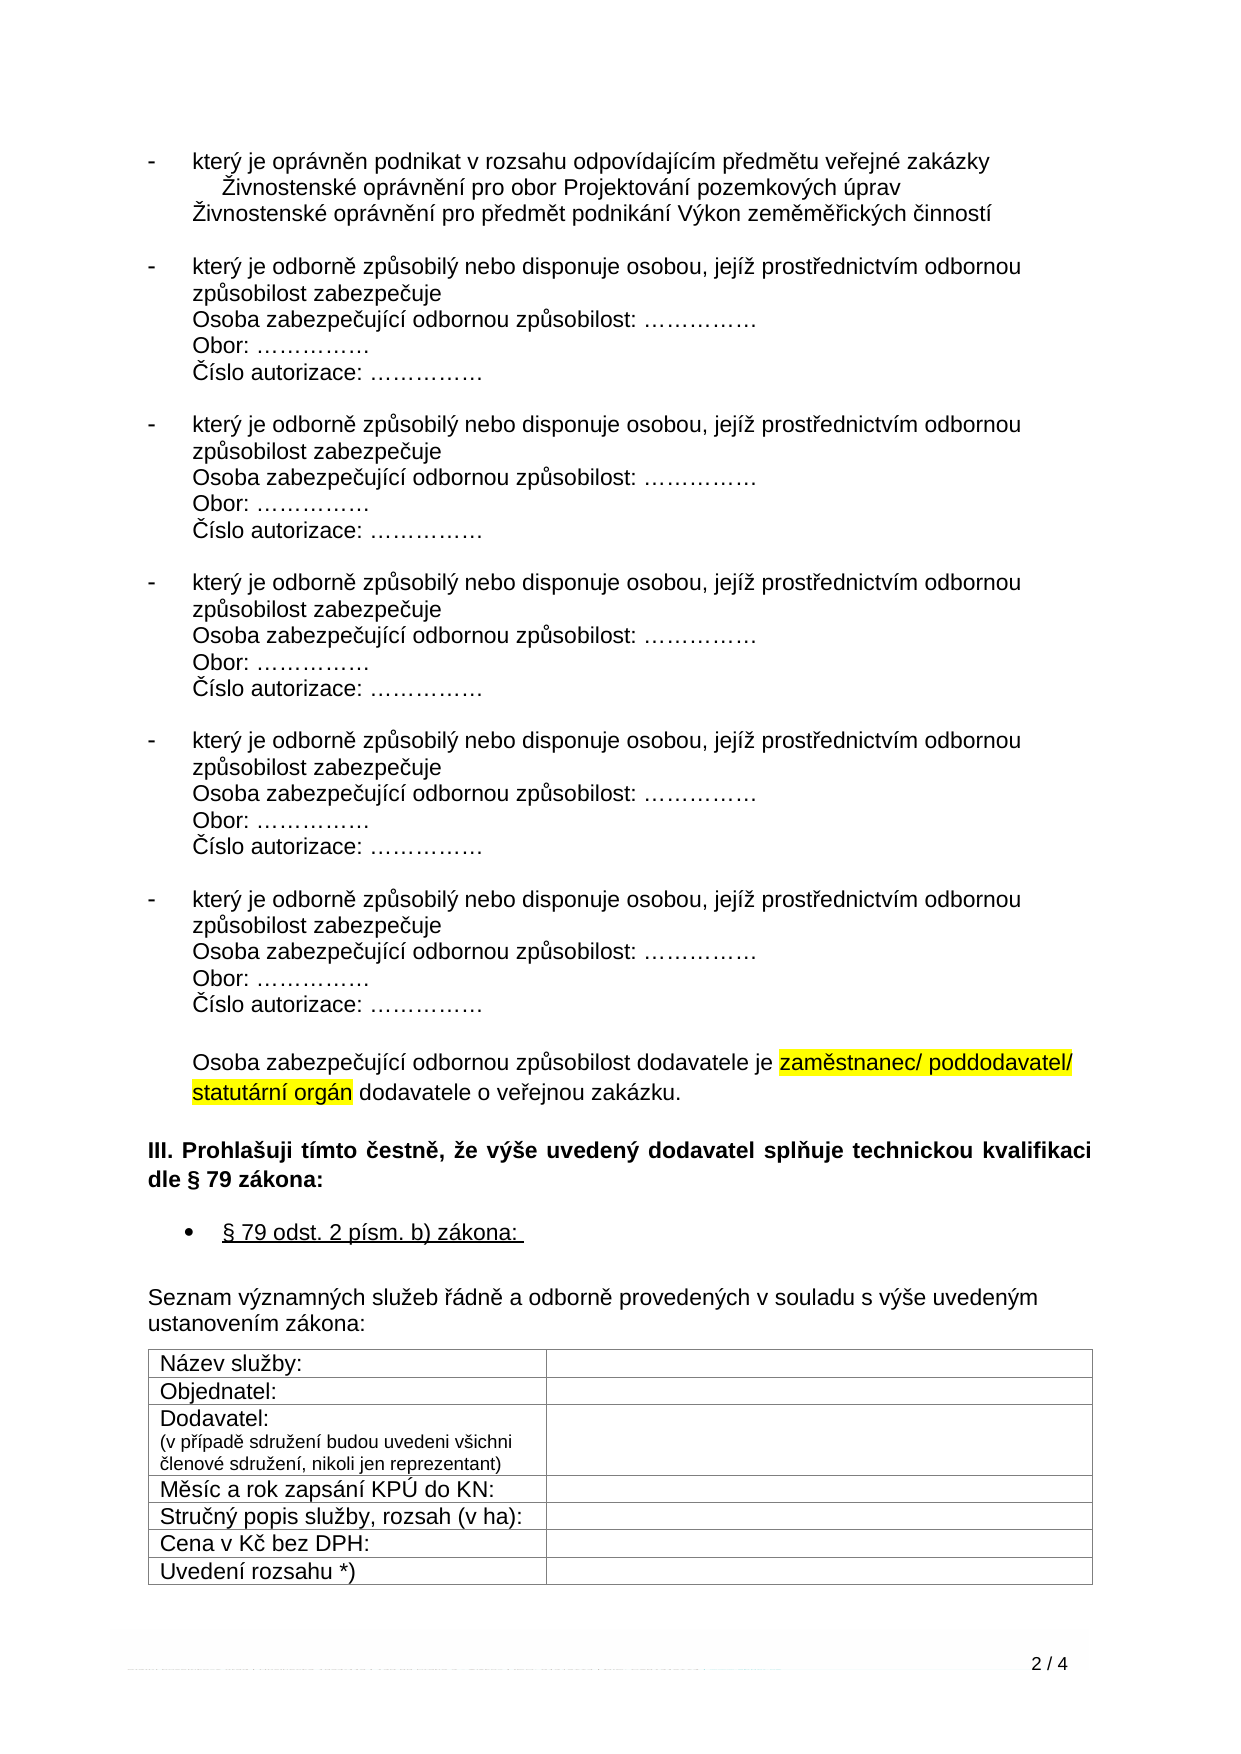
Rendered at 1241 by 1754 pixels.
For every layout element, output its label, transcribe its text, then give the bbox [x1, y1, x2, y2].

table_cell [547, 1476, 1092, 1502]
table_cell [547, 1378, 1092, 1404]
table_cell Stručný popis služby, rozsah (v ha): [149, 1503, 546, 1529]
list který je oprávněn podnikat v rozsahu odpovídajícím předmětu veřejné zakázky [148, 148, 1092, 174]
table_header Název služby: [149, 1350, 546, 1377]
text Obor: …………… [192, 648, 1092, 675]
text Osoba zabezpečující odbornou způsobilost: …………… [192, 306, 1092, 332]
text Obor: …………… [192, 807, 1092, 833]
text Osoba zabezpečující odbornou způsobilost: …………… [192, 938, 1092, 965]
text Číslo autorizace: …………… [192, 991, 1092, 1017]
list který je odborně způsobilý nebo disponuje osobou, jejíž prostřednictvím odbornou způsobilost zabezpečuje [148, 253, 1092, 306]
table_cell Uvedení rozsahu *) [149, 1558, 546, 1584]
text Živnostenské oprávnění pro obor Projektování pozemkových úprav [148, 174, 1092, 200]
picture [110, 1629, 1089, 1670]
table_cell [547, 1405, 1092, 1474]
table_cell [149, 1405, 546, 1474]
text Číslo autorizace: …………… [192, 358, 1092, 385]
text Číslo autorizace: …………… [192, 675, 1092, 701]
table_cell [547, 1503, 1092, 1529]
table_cell Objednatel: [149, 1378, 546, 1404]
text Živnostenské oprávnění pro předmět podnikání Výkon zeměměřických činností [148, 200, 1092, 227]
text Osoba zabezpečující odbornou způsobilost: …………… [192, 780, 1092, 807]
table_cell [547, 1558, 1092, 1584]
list § 79 odst. 2 písm. b) zákona: [185, 1219, 1092, 1245]
text Číslo autorizace: …………… [192, 833, 1092, 859]
table_cell Cena v Kč bez DPH: [149, 1530, 546, 1557]
list který je odborně způsobilý nebo disponuje osobou, jejíž prostřednictvím odbornou způsobilost zabezpečuje [148, 569, 1092, 622]
text Osoba zabezpečující odbornou způsobilost: …………… [192, 622, 1092, 648]
text Číslo autorizace: …………… [192, 517, 1092, 543]
list který je odborně způsobilý nebo disponuje osobou, jejíž prostřednictvím odbornou způsobilost zabezpečuje [148, 727, 1092, 780]
text Obor: …………… [192, 332, 1092, 358]
text Seznam významných služeb řádně a odborně provedených v souladu s výše uvedeným ustanovením zákona: [148, 1284, 1092, 1337]
text Obor: …………… [192, 490, 1092, 517]
table_cell Měsíc a rok zapsání KPÚ do KN: [149, 1476, 546, 1502]
table_cell [547, 1530, 1092, 1557]
table_header [547, 1350, 1092, 1377]
text Osoba zabezpečující odbornou způsobilost dodavatele je zaměstnanec/ poddodavatel/ statutární orgán dodavatele o veřejnou zakázku. [192, 1047, 1092, 1105]
list který je odborně způsobilý nebo disponuje osobou, jejíž prostřednictvím odbornou způsobilost zabezpečuje [148, 411, 1092, 464]
text Osoba zabezpečující odbornou způsobilost: …………… [192, 464, 1092, 490]
list který je odborně způsobilý nebo disponuje osobou, jejíž prostřednictvím odbornou způsobilost zabezpečuje [148, 886, 1092, 938]
text Obor: …………… [192, 965, 1092, 991]
text III. Prohlašuji tímto čestně, že výše uvedený dodavatel splňuje technickou kvalifikaci dle § 79 zákona: [148, 1134, 1092, 1192]
